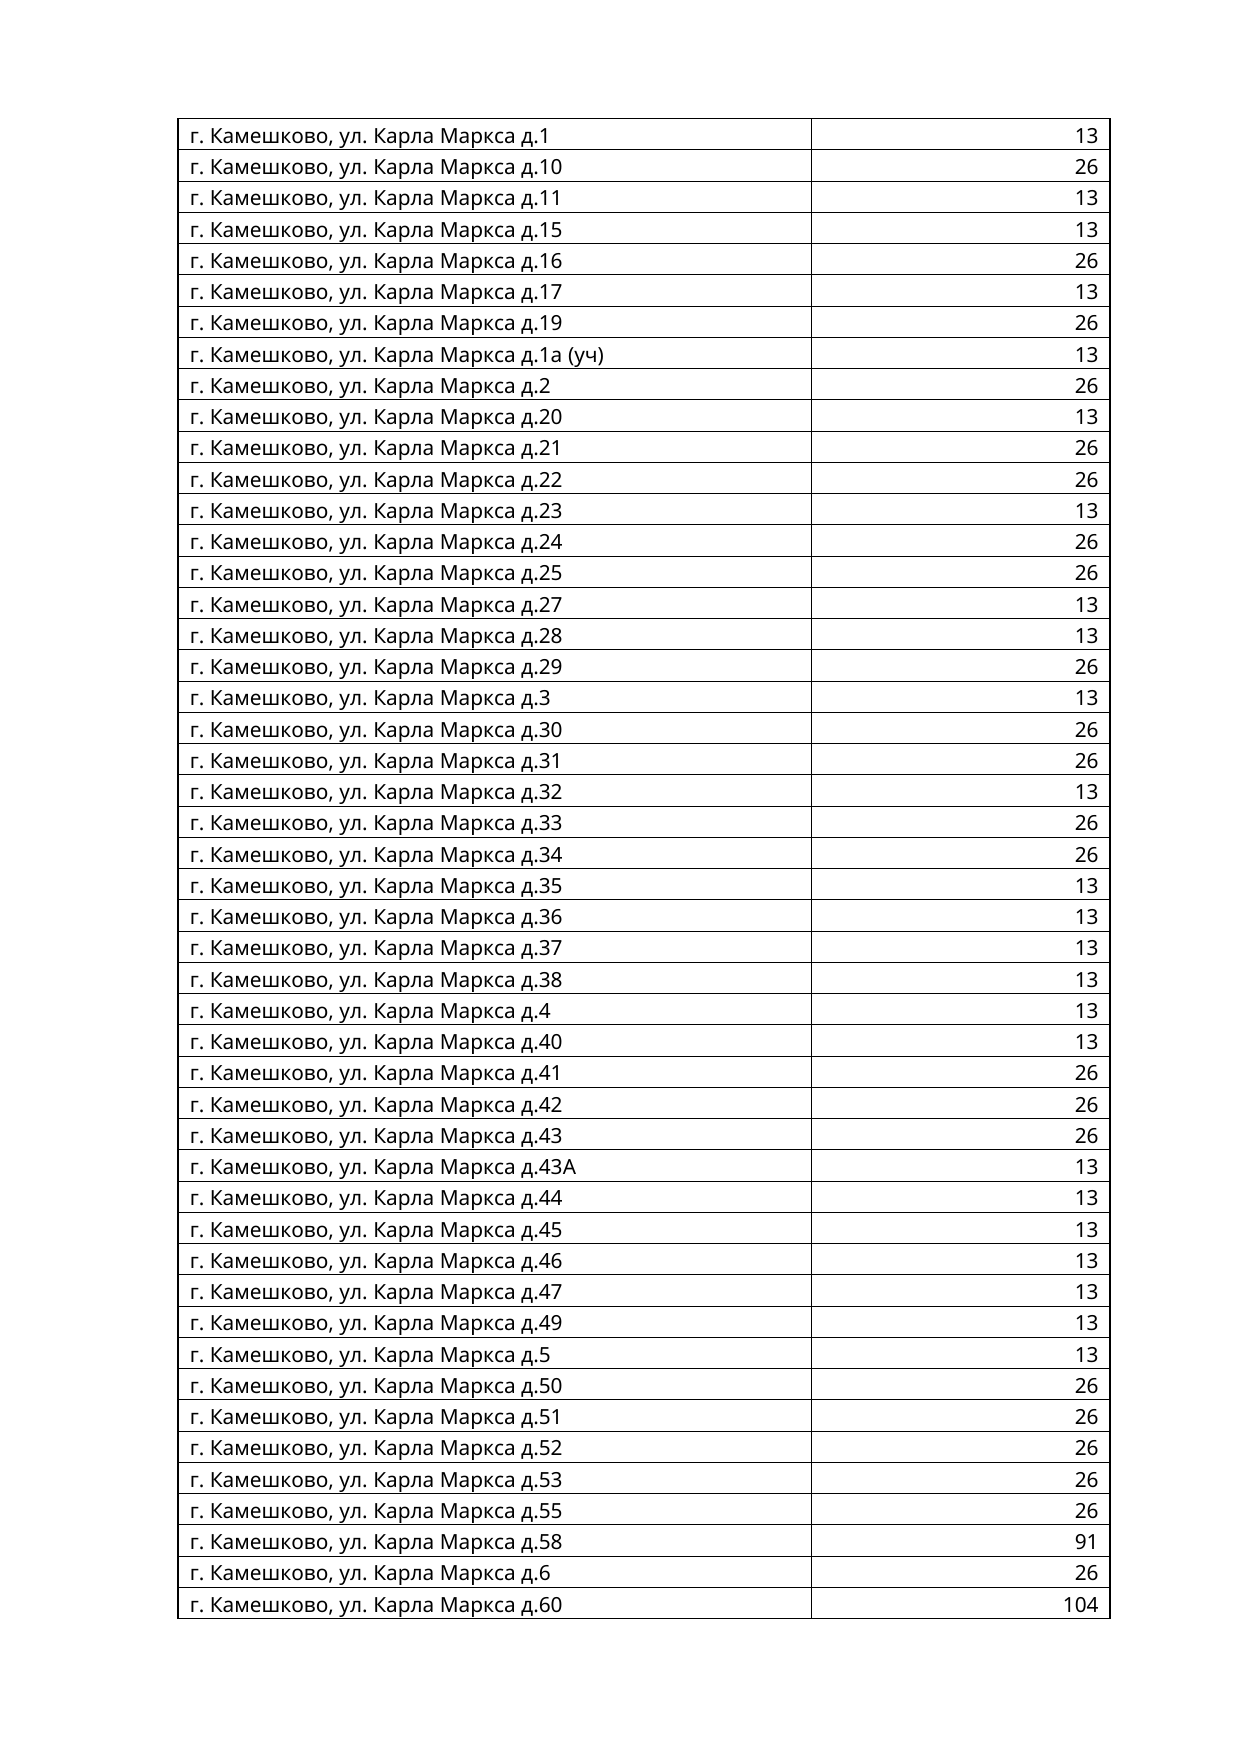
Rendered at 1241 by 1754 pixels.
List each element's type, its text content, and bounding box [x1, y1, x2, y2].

table_cell г. Камешково, ул. Карла Маркса д.22 [179, 463, 811, 493]
table_cell г. Камешково, ул. Карла Маркса д.34 [179, 838, 811, 868]
table_cell г. Камешково, ул. Карла Маркса д.30 [179, 713, 811, 743]
table_cell г. Камешково, ул. Карла Маркса д.60 [179, 1588, 811, 1618]
table_cell 13 [812, 1182, 1109, 1212]
table_cell г. Камешково, ул. Карла Маркса д.42 [179, 1088, 811, 1118]
table_cell 26 [812, 432, 1109, 462]
table_cell 13 [812, 869, 1109, 899]
table_cell г. Камешково, ул. Карла Маркса д.1а (уч) [179, 338, 811, 368]
table_cell 26 [812, 369, 1109, 399]
table_cell 26 [812, 463, 1109, 493]
table_cell 26 [812, 1400, 1109, 1431]
table_cell г. Камешково, ул. Карла Маркса д.40 [179, 1025, 811, 1056]
table_cell г. Камешково, ул. Карла Маркса д.43А [179, 1150, 811, 1181]
table_cell 13 [812, 213, 1109, 243]
table_cell г. Камешково, ул. Карла Маркса д.17 [179, 275, 811, 306]
table_cell 26 [812, 557, 1109, 587]
table_cell г. Камешково, ул. Карла Маркса д.47 [179, 1275, 811, 1306]
table_cell 26 [812, 150, 1109, 181]
table_cell г. Камешково, ул. Карла Маркса д.36 [179, 900, 811, 931]
table_cell г. Камешково, ул. Карла Маркса д.31 [179, 744, 811, 774]
table_cell г. Камешково, ул. Карла Маркса д.11 [179, 182, 811, 212]
table_cell 13 [812, 1025, 1109, 1056]
table_cell 26 [812, 307, 1109, 337]
table_cell г. Камешково, ул. Карла Маркса д.2 [179, 369, 811, 399]
table_cell 104 [812, 1588, 1109, 1618]
table_cell г. Камешково, ул. Карла Маркса д.10 [179, 150, 811, 181]
table_cell г. Камешково, ул. Карла Маркса д.20 [179, 400, 811, 431]
table_cell г. Камешково, ул. Карла Маркса д.21 [179, 432, 811, 462]
table_cell г. Камешково, ул. Карла Маркса д.32 [179, 775, 811, 806]
table_cell 13 [812, 588, 1109, 618]
table_cell г. Камешково, ул. Карла Маркса д.28 [179, 619, 811, 649]
table_cell г. Камешково, ул. Карла Маркса д.44 [179, 1182, 811, 1212]
table_cell г. Камешково, ул. Карла Маркса д.24 [179, 525, 811, 556]
table_cell г. Камешково, ул. Карла Маркса д.37 [179, 932, 811, 962]
table_cell 13 [812, 619, 1109, 649]
table_cell 26 [812, 1463, 1109, 1493]
table_cell г. Камешково, ул. Карла Маркса д.50 [179, 1369, 811, 1399]
table_cell 26 [812, 1494, 1109, 1524]
table_cell 91 [812, 1525, 1109, 1556]
table_cell г. Камешково, ул. Карла Маркса д.49 [179, 1307, 811, 1337]
table_cell г. Камешково, ул. Карла Маркса д.52 [179, 1432, 811, 1462]
table_cell г. Камешково, ул. Карла Маркса д.35 [179, 869, 811, 899]
table_cell 13 [812, 275, 1109, 306]
table_cell 13 [812, 963, 1109, 993]
table_cell 13 [812, 994, 1109, 1024]
table_cell 26 [812, 525, 1109, 556]
table_cell 13 [812, 400, 1109, 431]
table_cell г. Камешково, ул. Карла Маркса д.16 [179, 244, 811, 274]
table_cell 13 [812, 119, 1109, 149]
table_cell г. Камешково, ул. Карла Маркса д.15 [179, 213, 811, 243]
table_cell 26 [812, 1119, 1109, 1149]
table_cell 13 [812, 1213, 1109, 1243]
table_cell 13 [812, 338, 1109, 368]
table_cell г. Камешково, ул. Карла Маркса д.58 [179, 1525, 811, 1556]
table_cell 26 [812, 744, 1109, 774]
table_cell 26 [812, 1369, 1109, 1399]
table_cell 13 [812, 1307, 1109, 1337]
table_cell 13 [812, 494, 1109, 524]
table_cell 26 [812, 713, 1109, 743]
table_cell 13 [812, 1275, 1109, 1306]
table_cell 26 [812, 1557, 1109, 1587]
table_cell 13 [812, 682, 1109, 712]
table_cell 13 [812, 1244, 1109, 1274]
table_cell г. Камешково, ул. Карла Маркса д.6 [179, 1557, 811, 1587]
table_cell 26 [812, 807, 1109, 837]
table_cell г. Камешково, ул. Карла Маркса д.19 [179, 307, 811, 337]
table_cell 13 [812, 932, 1109, 962]
table_cell г. Камешково, ул. Карла Маркса д.23 [179, 494, 811, 524]
table_cell г. Камешково, ул. Карла Маркса д.43 [179, 1119, 811, 1149]
table_cell 26 [812, 244, 1109, 274]
table_cell г. Камешково, ул. Карла Маркса д.5 [179, 1338, 811, 1368]
table_cell г. Камешково, ул. Карла Маркса д.33 [179, 807, 811, 837]
table_cell 13 [812, 1150, 1109, 1181]
table_cell г. Камешково, ул. Карла Маркса д.29 [179, 650, 811, 681]
table_cell г. Камешково, ул. Карла Маркса д.25 [179, 557, 811, 587]
table_cell 26 [812, 838, 1109, 868]
table_cell г. Камешково, ул. Карла Маркса д.1 [179, 119, 811, 149]
table_cell г. Камешково, ул. Карла Маркса д.27 [179, 588, 811, 618]
table_cell г. Камешково, ул. Карла Маркса д.3 [179, 682, 811, 712]
table_cell 13 [812, 775, 1109, 806]
table_cell 26 [812, 650, 1109, 681]
table_cell г. Камешково, ул. Карла Маркса д.4 [179, 994, 811, 1024]
table_cell г. Камешково, ул. Карла Маркса д.51 [179, 1400, 811, 1431]
table_cell г. Камешково, ул. Карла Маркса д.41 [179, 1057, 811, 1087]
table_cell 13 [812, 1338, 1109, 1368]
table_cell г. Камешково, ул. Карла Маркса д.45 [179, 1213, 811, 1243]
table_cell 26 [812, 1432, 1109, 1462]
table_cell 13 [812, 900, 1109, 931]
table_cell г. Камешково, ул. Карла Маркса д.55 [179, 1494, 811, 1524]
table_cell 26 [812, 1088, 1109, 1118]
table_cell г. Камешково, ул. Карла Маркса д.53 [179, 1463, 811, 1493]
table_cell г. Камешково, ул. Карла Маркса д.38 [179, 963, 811, 993]
table_cell 26 [812, 1057, 1109, 1087]
table_cell 13 [812, 182, 1109, 212]
table_cell г. Камешково, ул. Карла Маркса д.46 [179, 1244, 811, 1274]
